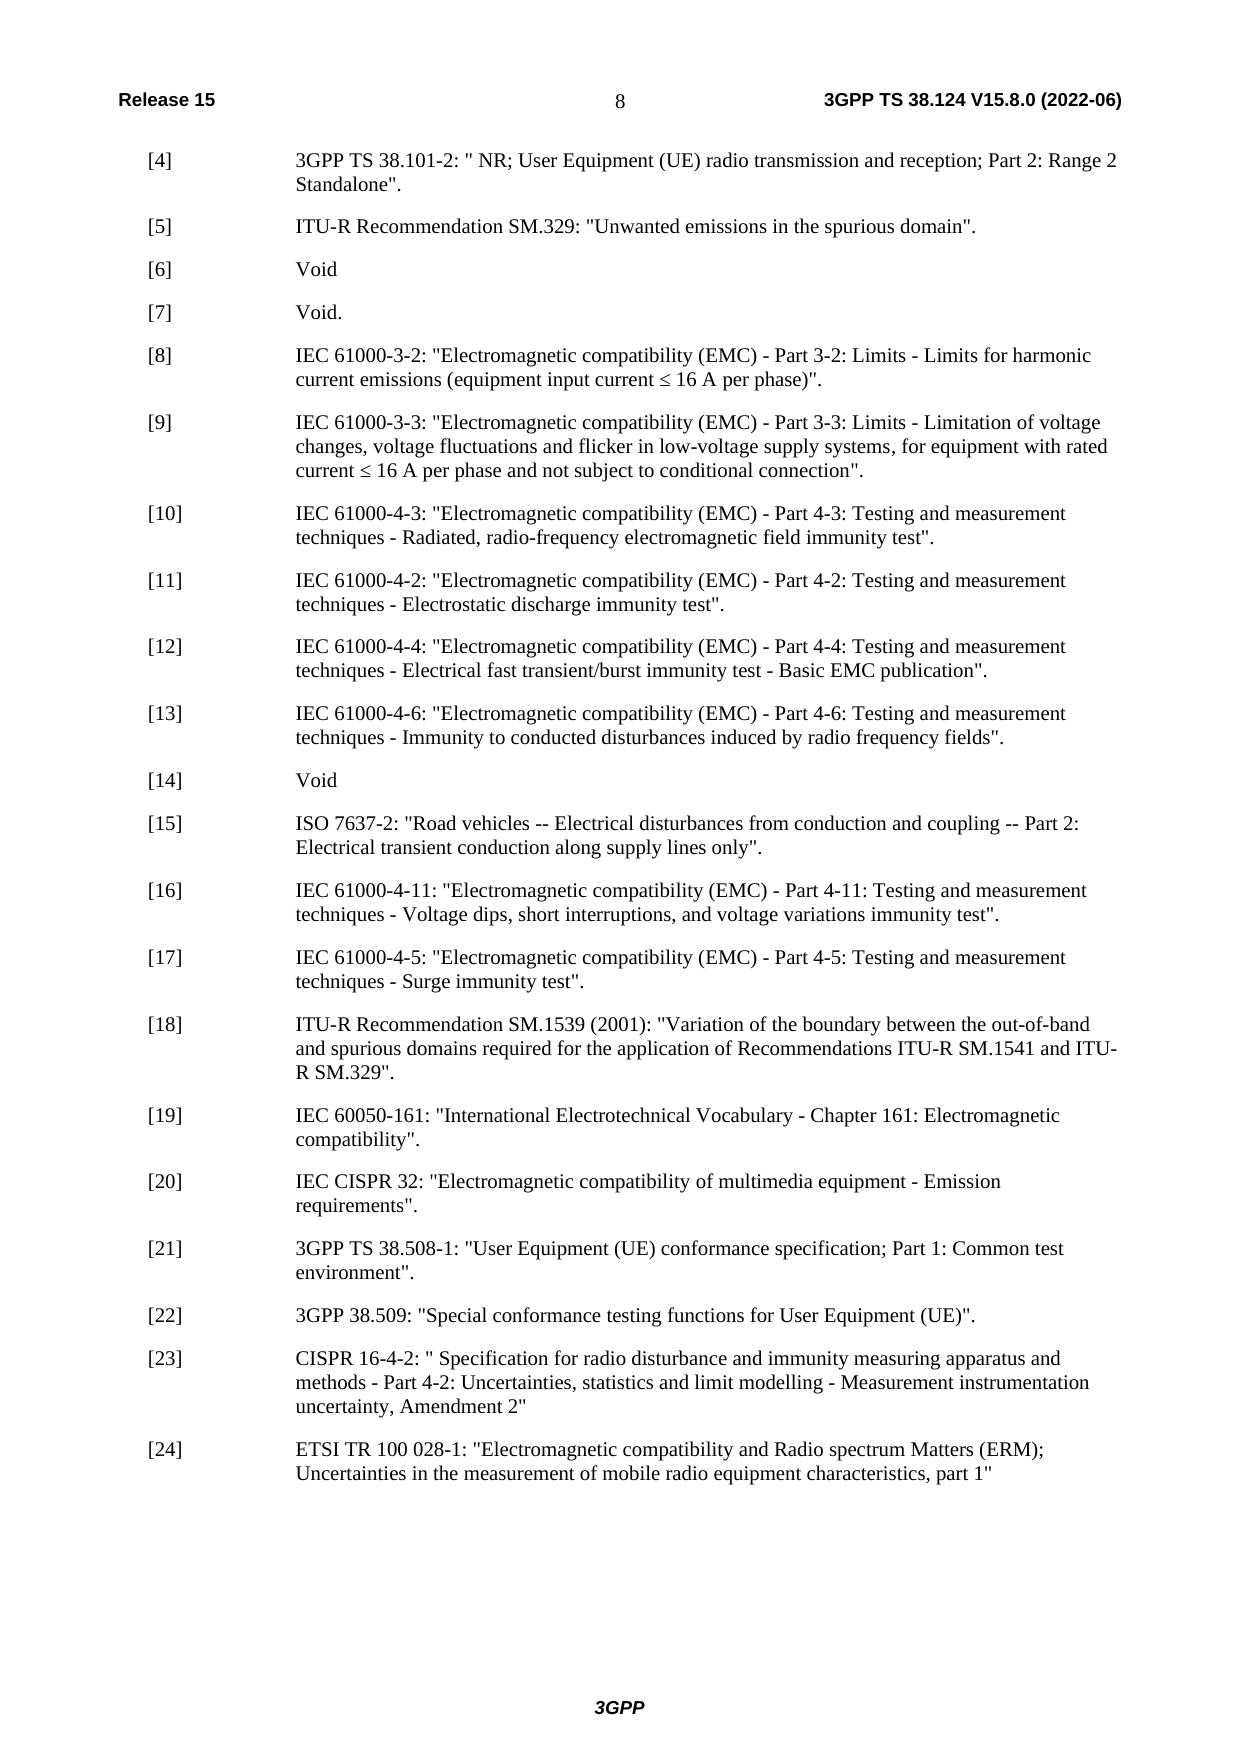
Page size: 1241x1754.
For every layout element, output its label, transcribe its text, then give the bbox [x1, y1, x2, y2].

text [20] IEC CISPR 32: "Electromagnetic compatibility of multimedia equipment - Emission requirements". [148, 1169, 1122, 1217]
text [21] 3GPP TS 38.508-1: "User Equipment (UE) conformance specification; Part 1: Common test environment". [148, 1236, 1122, 1284]
text [22] 3GPP 38.509: "Special conformance testing functions for User Equipment (UE)". [148, 1303, 1122, 1327]
text [15] ISO 7637-2: "Road vehicles -- Electrical disturbances from conduction and coupling -- Part 2: Electrical transient conduction along supply lines only". [148, 811, 1122, 859]
text [23] CISPR 16-4-2: " Specification for radio disturbance and immunity measuring apparatus and methods - Part 4-2: Uncertainties, statistics and limit modelling - Measurement instrumentation uncertainty, Amendment 2" [148, 1346, 1122, 1418]
text [13] IEC 61000-4-6: "Electromagnetic compatibility (EMC) - Part 4-6: Testing and measurement techniques - Immunity to conducted disturbances induced by radio frequency fields". [148, 701, 1122, 749]
text [14] Void [148, 768, 1122, 792]
text [24] ETSI TR 100 028-1: "Electromagnetic compatibility and Radio spectrum Matters (ERM); Uncertainties in the measurement of mobile radio equipment characteristics, part 1" [148, 1437, 1122, 1485]
text [18] ITU-R Recommendation SM.1539 (2001): "Variation of the boundary between the out-of-band and spurious domains required for the application of Recommendations ITU-R SM.1541 and ITU-R SM.329". [148, 1012, 1122, 1084]
text [6] Void [148, 257, 1122, 281]
text [7] Void. [148, 300, 1122, 324]
text [5] ITU-R Recommendation SM.329: "Unwanted emissions in the spurious domain". [148, 214, 1122, 238]
text [16] IEC 61000-4-11: "Electromagnetic compatibility (EMC) - Part 4-11: Testing and measurement techniques - Voltage dips, short interruptions, and voltage variations immunity test". [148, 878, 1122, 926]
text [17] IEC 61000-4-5: "Electromagnetic compatibility (EMC) - Part 4-5: Testing and measurement techniques - Surge immunity test". [148, 945, 1122, 993]
text [8] IEC 61000-3-2: "Electromagnetic compatibility (EMC) - Part 3-2: Limits - Limits for harmonic current emissions (equipment input current ≤ 16 A per phase)". [148, 343, 1122, 391]
text [10] IEC 61000-4-3: "Electromagnetic compatibility (EMC) - Part 4-3: Testing and measurement techniques - Radiated, radio-frequency electromagnetic field immunity test". [148, 501, 1122, 549]
text [19] IEC 60050-161: "International Electrotechnical Vocabulary - Chapter 161: Electromagnetic compatibility". [148, 1102, 1122, 1151]
text [9] IEC 61000-3-3: "Electromagnetic compatibility (EMC) - Part 3-3: Limits - Limitation of voltage changes, voltage fluctuations and flicker in low-voltage supply systems, for equipment with rated current ≤ 16 A per phase and not subject to conditional connection". [148, 410, 1122, 482]
text [4] 3GPP TS 38.101-2: " NR; User Equipment (UE) radio transmission and reception; Part 2: Range 2 Standalone". [148, 147, 1122, 196]
text [12] IEC 61000-4-4: "Electromagnetic compatibility (EMC) - Part 4-4: Testing and measurement techniques - Electrical fast transient/burst immunity test - Basic EMC publication". [148, 634, 1122, 682]
text [11] IEC 61000-4-2: "Electromagnetic compatibility (EMC) - Part 4-2: Testing and measurement techniques - Electrostatic discharge immunity test". [148, 567, 1122, 616]
